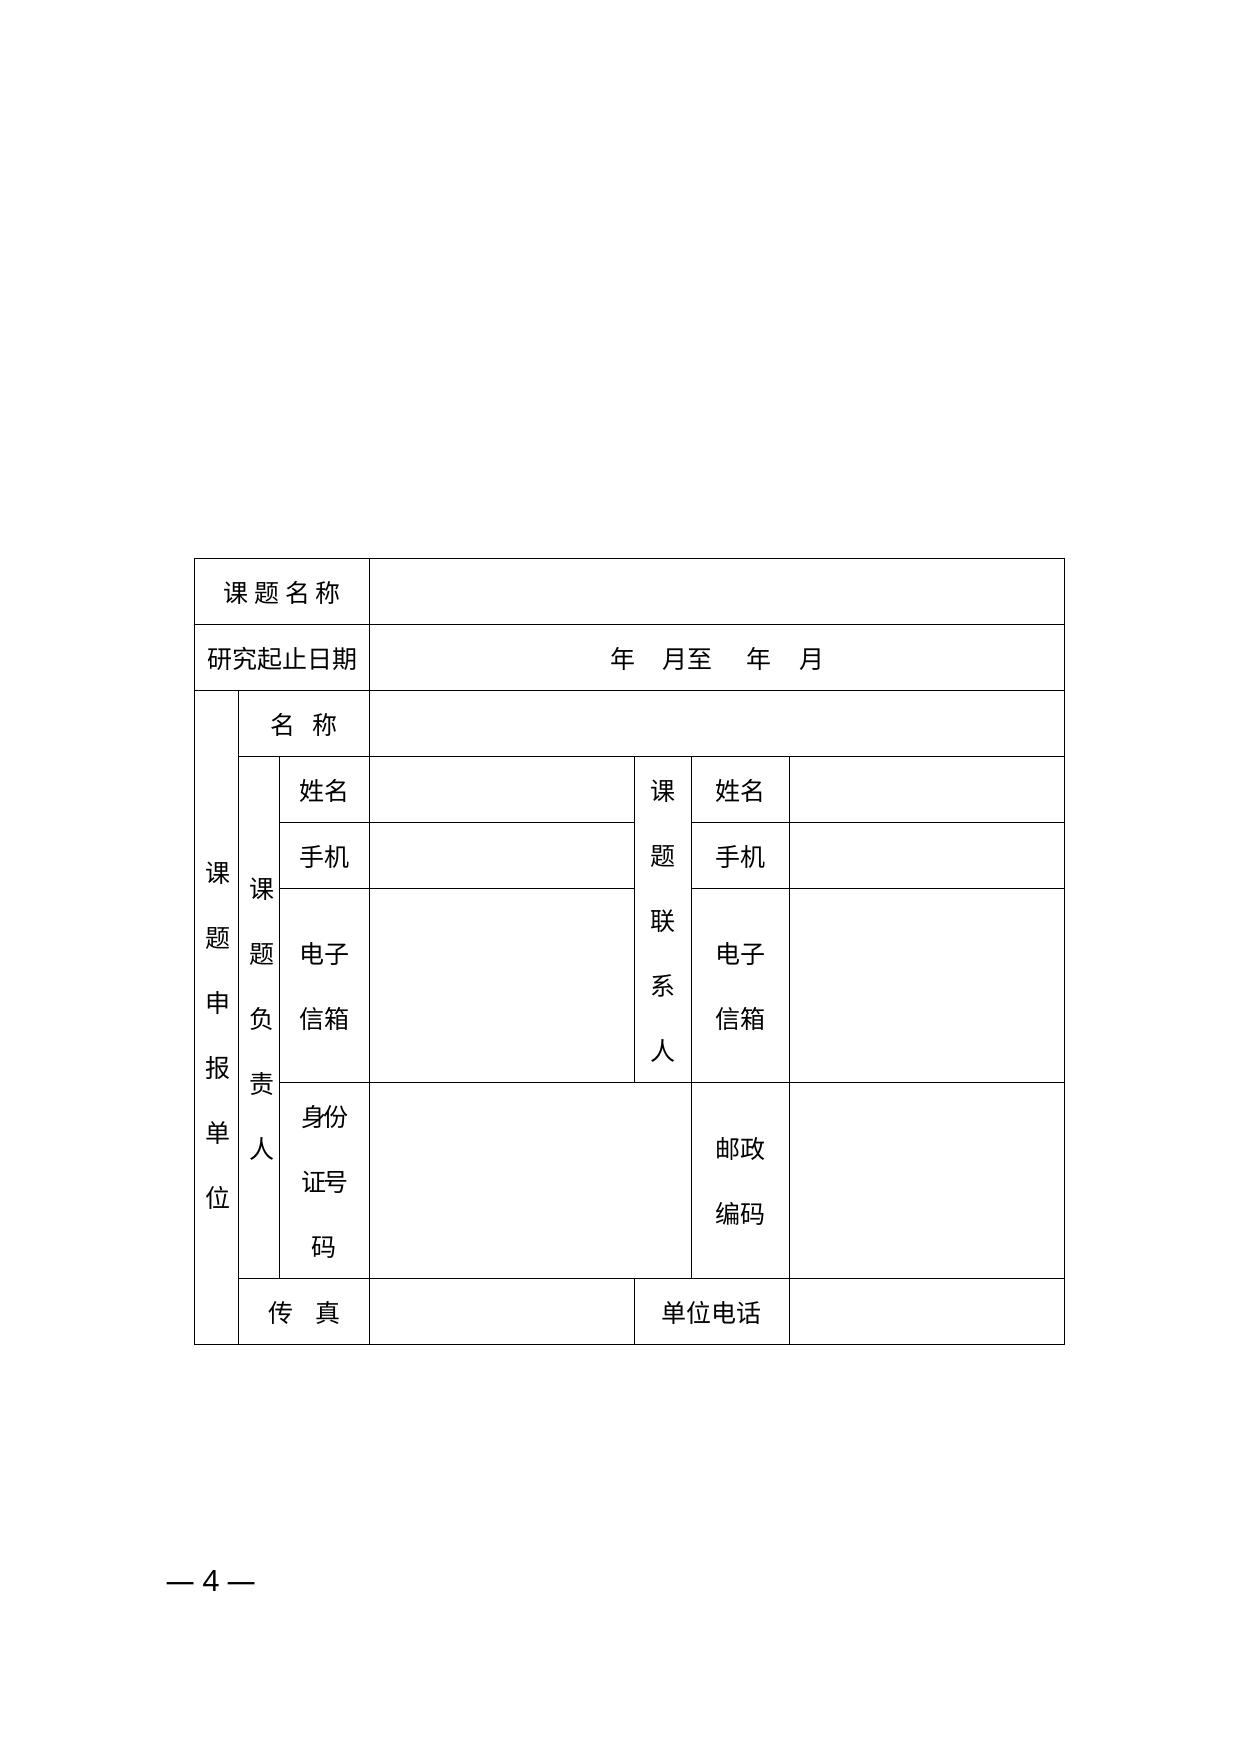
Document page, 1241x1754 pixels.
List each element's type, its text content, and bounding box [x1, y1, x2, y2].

table_header 课 题 名 称 [195, 559, 369, 624]
table_cell 姓名 [280, 757, 369, 822]
table_cell 传 真 [239, 1279, 369, 1344]
table_cell 电子 信箱 [280, 889, 369, 1082]
table_cell 课题联系人 [635, 757, 691, 1082]
table_cell 年 月至 年 月 [370, 625, 1064, 690]
table_cell 名 称 [239, 691, 369, 756]
table_cell [790, 823, 1064, 888]
table_cell [370, 691, 1064, 756]
table_cell [370, 1279, 634, 1344]
table_cell [370, 889, 634, 1082]
table_cell [370, 757, 634, 822]
table_cell 课题负责人 [239, 757, 279, 1278]
table_header [370, 559, 1064, 624]
table_cell 课题 申报 单位 [195, 691, 238, 1344]
table_cell [790, 889, 1064, 1082]
table_cell 研究起止日期 [195, 625, 369, 690]
table_cell [370, 1083, 691, 1278]
table_cell 姓名 [692, 757, 789, 822]
table_cell 单位电话 [635, 1279, 789, 1344]
table_cell 身份证号码 [280, 1083, 369, 1278]
table_cell 电子 信箱 [692, 889, 789, 1082]
table_cell [790, 757, 1064, 822]
table_cell 手机 [692, 823, 789, 888]
table_cell 邮政 编码 [692, 1083, 789, 1278]
table_cell 手机 [280, 823, 369, 888]
table_cell [370, 823, 634, 888]
table_cell [790, 1083, 1064, 1278]
table_cell [790, 1279, 1064, 1344]
